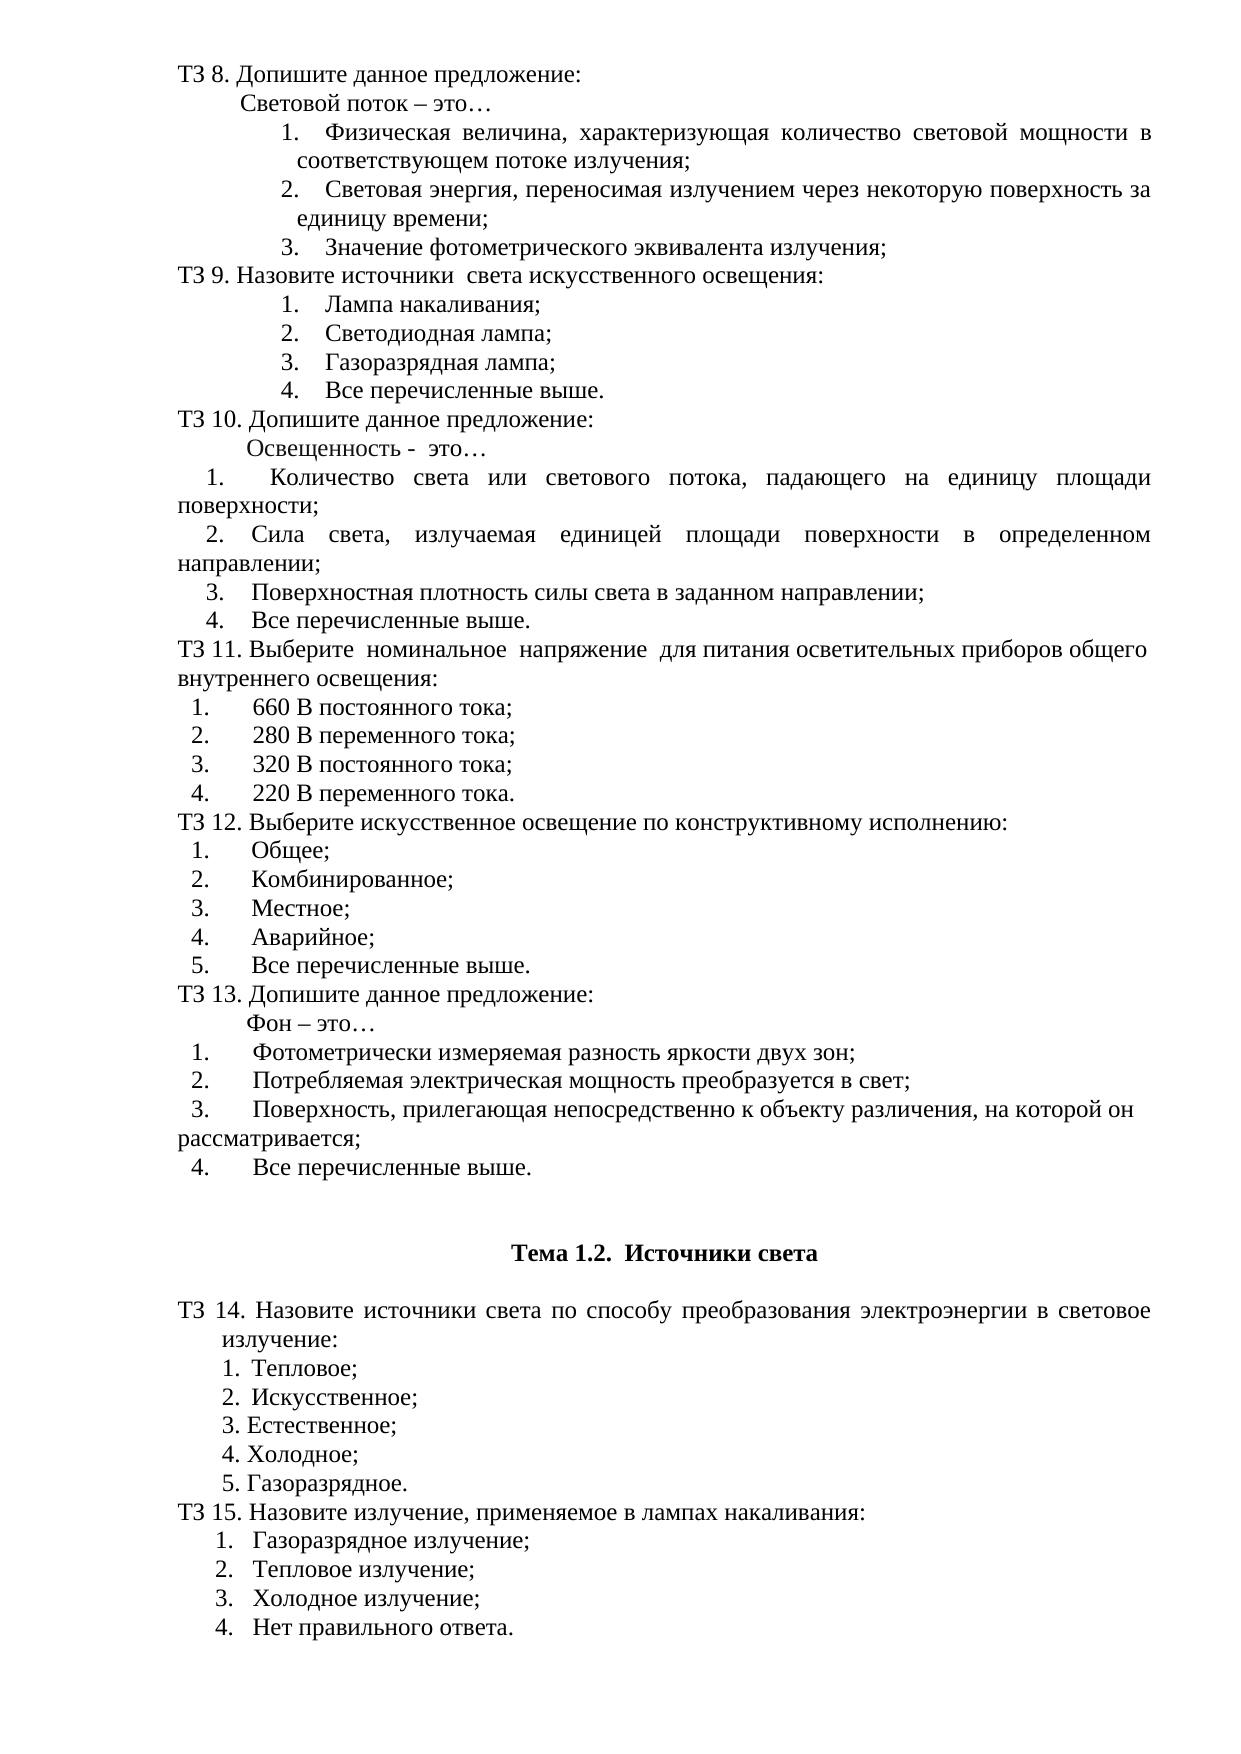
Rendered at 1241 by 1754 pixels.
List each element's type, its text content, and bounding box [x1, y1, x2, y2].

list Все перечисленные выше. [281, 375, 1152, 404]
text Световой поток – это… [177, 88, 1152, 117]
list Все перечисленные выше. [177, 1152, 1152, 1180]
list 660 В постоянного тока; [177, 692, 1152, 720]
list Физическая величина, характеризующая количество световой мощности в соответствующем потоке излучения; [281, 117, 1152, 174]
list Газоразрядная лампа; [281, 347, 1152, 375]
text ТЗ 13. Допишите данное предложение: [177, 979, 1152, 1008]
text 5. Газоразрядное. [222, 1468, 1152, 1497]
text ТЗ 11. Выберите номинальное напряжение для питания осветительных приборов общего внутреннего освещения: [177, 634, 1152, 692]
list Все перечисленные выше. [177, 605, 1152, 634]
list Местное; [177, 893, 1152, 922]
list Лампа накаливания; [281, 289, 1152, 318]
list Поверхность, прилегающая непосредственно к объекту различения, на которой он рассматривается; [177, 1094, 1152, 1152]
text Фон – это… [177, 1008, 1152, 1037]
text Тема 1.2. Источники света [177, 1238, 1152, 1267]
list Поверхностная плотность силы света в заданном направлении; [177, 577, 1152, 605]
text 3. Естественное; [222, 1410, 1152, 1439]
text ТЗ 14. Назовите источники света по способу преобразования электроэнергии в световое излучение: [177, 1295, 1152, 1353]
list Газоразрядное излучение; [215, 1525, 1152, 1554]
list Все перечисленные выше. [177, 950, 1152, 979]
text ТЗ 12. Выберите искусственное освещение по конструктивному исполнению: [177, 807, 1152, 835]
list Потребляемая электрическая мощность преобразуется в свет; [177, 1065, 1152, 1094]
text Освещенность - это… [177, 433, 1152, 462]
list Общее; [177, 835, 1152, 864]
list Светодиодная лампа; [281, 318, 1152, 347]
list Тепловое излучение; [215, 1554, 1152, 1583]
list 280 В переменного тока; [177, 720, 1152, 749]
list Тепловое; [222, 1353, 1152, 1382]
text 4. Холодное; [222, 1439, 1152, 1468]
text ТЗ 9. Назовите источники света искусственного освещения: [177, 260, 1152, 289]
list Фотометрически измеряемая разность яркости двух зон; [177, 1037, 1152, 1065]
list Нет правильного ответа. [215, 1612, 1152, 1640]
list 320 В постоянного тока; [177, 749, 1152, 778]
text ТЗ 10. Допишите данное предложение: [177, 404, 1152, 433]
list Сила света, излучаемая единицей площади поверхности в определенном направлении; [177, 519, 1152, 577]
list Холодное излучение; [215, 1583, 1152, 1612]
text ТЗ 8. Допишите данное предложение: [177, 59, 1152, 88]
list Количество света или светового потока, падающего на единицу площади поверхности; [177, 462, 1152, 519]
list Аварийное; [177, 922, 1152, 950]
list Световая энергия, переносимая излучением через некоторую поверхность за единицу времени; [281, 174, 1152, 232]
list Искусственное; [222, 1382, 1152, 1410]
list Значение фотометрического эквивалента излучения; [281, 232, 1152, 260]
list 220 В переменного тока. [177, 778, 1152, 807]
list Комбинированное; [177, 864, 1152, 893]
text ТЗ 15. Назовите излучение, применяемое в лампах накаливания: [177, 1497, 1152, 1525]
